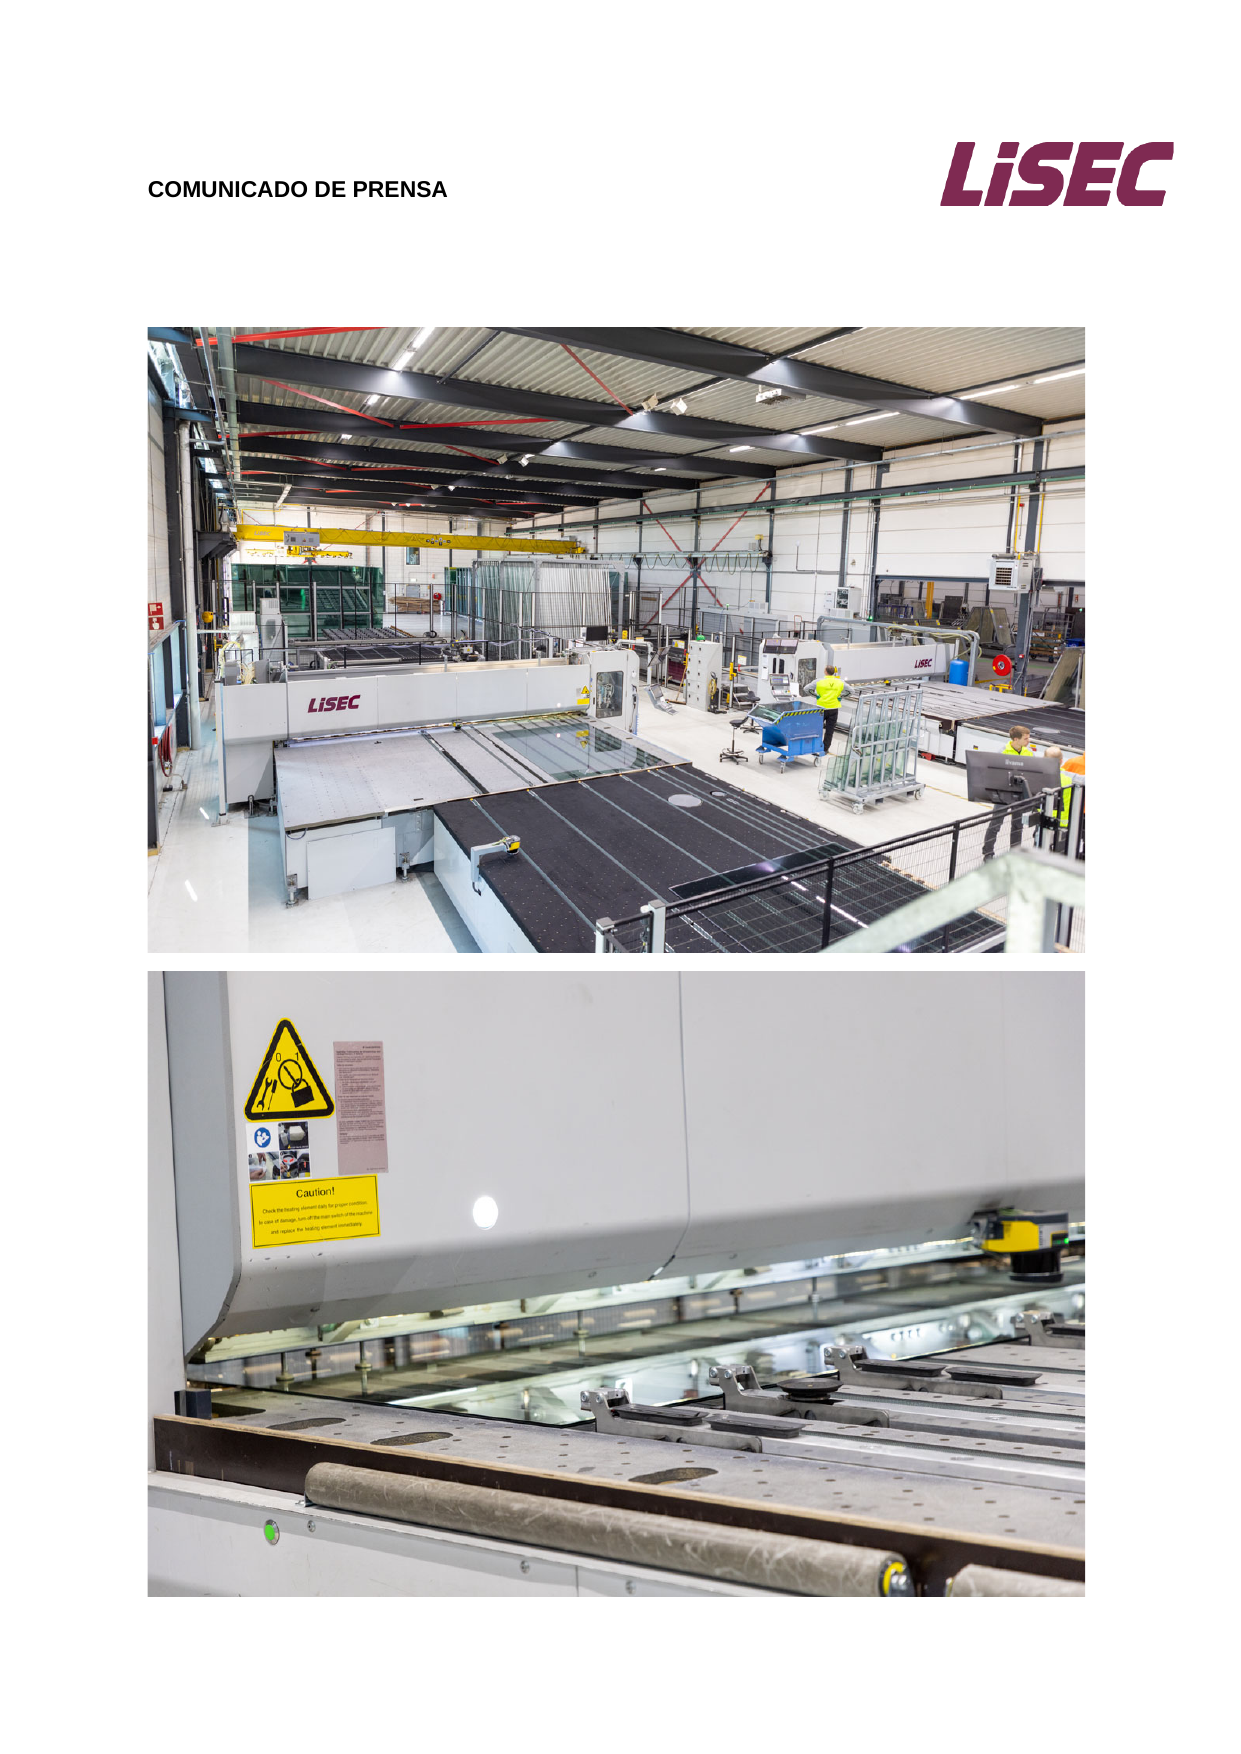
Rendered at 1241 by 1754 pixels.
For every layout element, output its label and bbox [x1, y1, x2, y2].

picture [147, 971, 1085, 1597]
picture [939, 142, 1173, 205]
picture [147, 327, 1085, 953]
